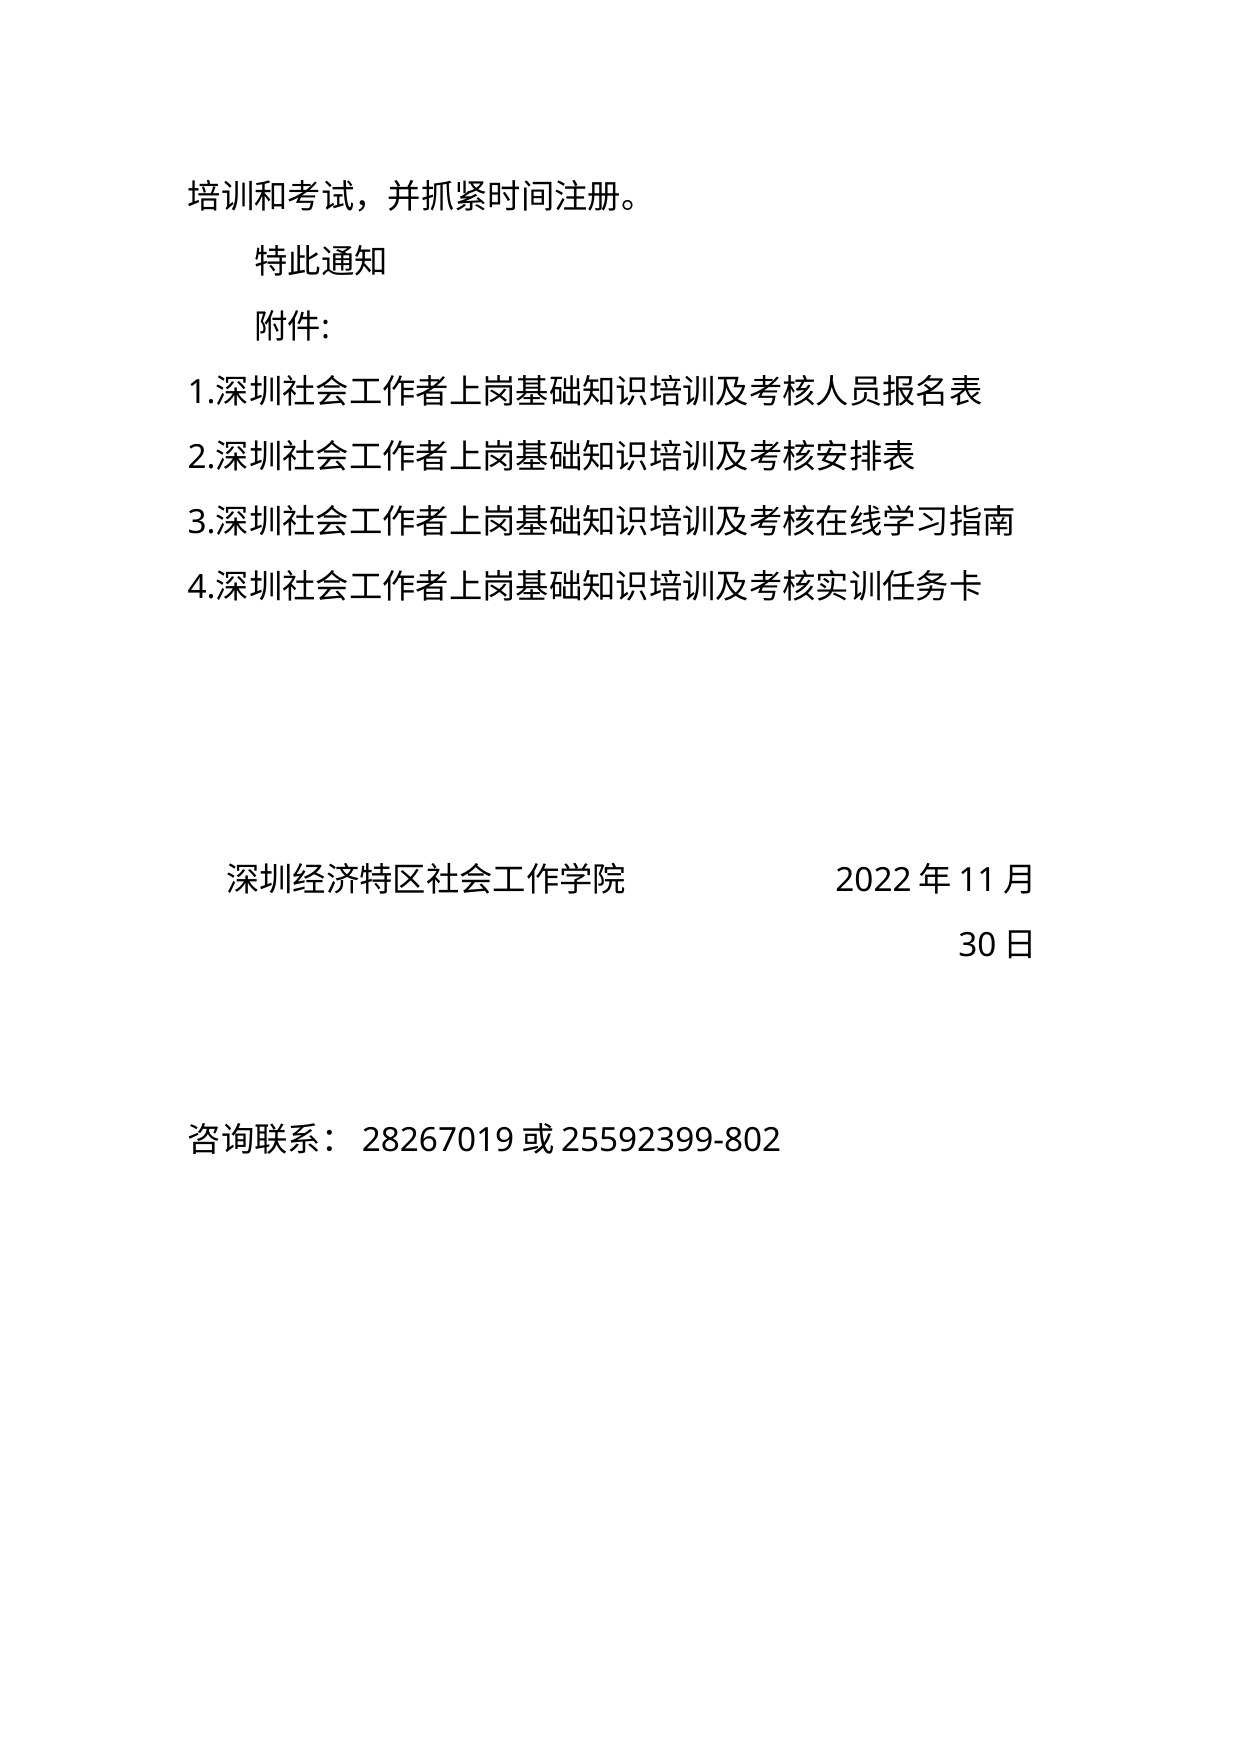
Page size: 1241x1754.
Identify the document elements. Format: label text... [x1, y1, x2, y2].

text 咨询联系： 28267019或25592399-802 [187, 1104, 1053, 1169]
text 4.深圳社会工作者上岗基础知识培训及考核实训任务卡 [187, 552, 1053, 617]
text 1.深圳社会工作者上岗基础知识培训及考核人员报名表 [187, 357, 1053, 422]
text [187, 162, 1053, 227]
text 附件: [187, 292, 1053, 357]
text 特此通知 [187, 227, 1053, 292]
text 3.深圳社会工作者上岗基础知识培训及考核在线学习指南 [187, 487, 1053, 552]
text 2.深圳社会工作者上岗基础知识培训及考核安排表 [187, 422, 1053, 487]
text 深圳经济特区社会工作学院 2022年11月30日 [187, 844, 1036, 974]
